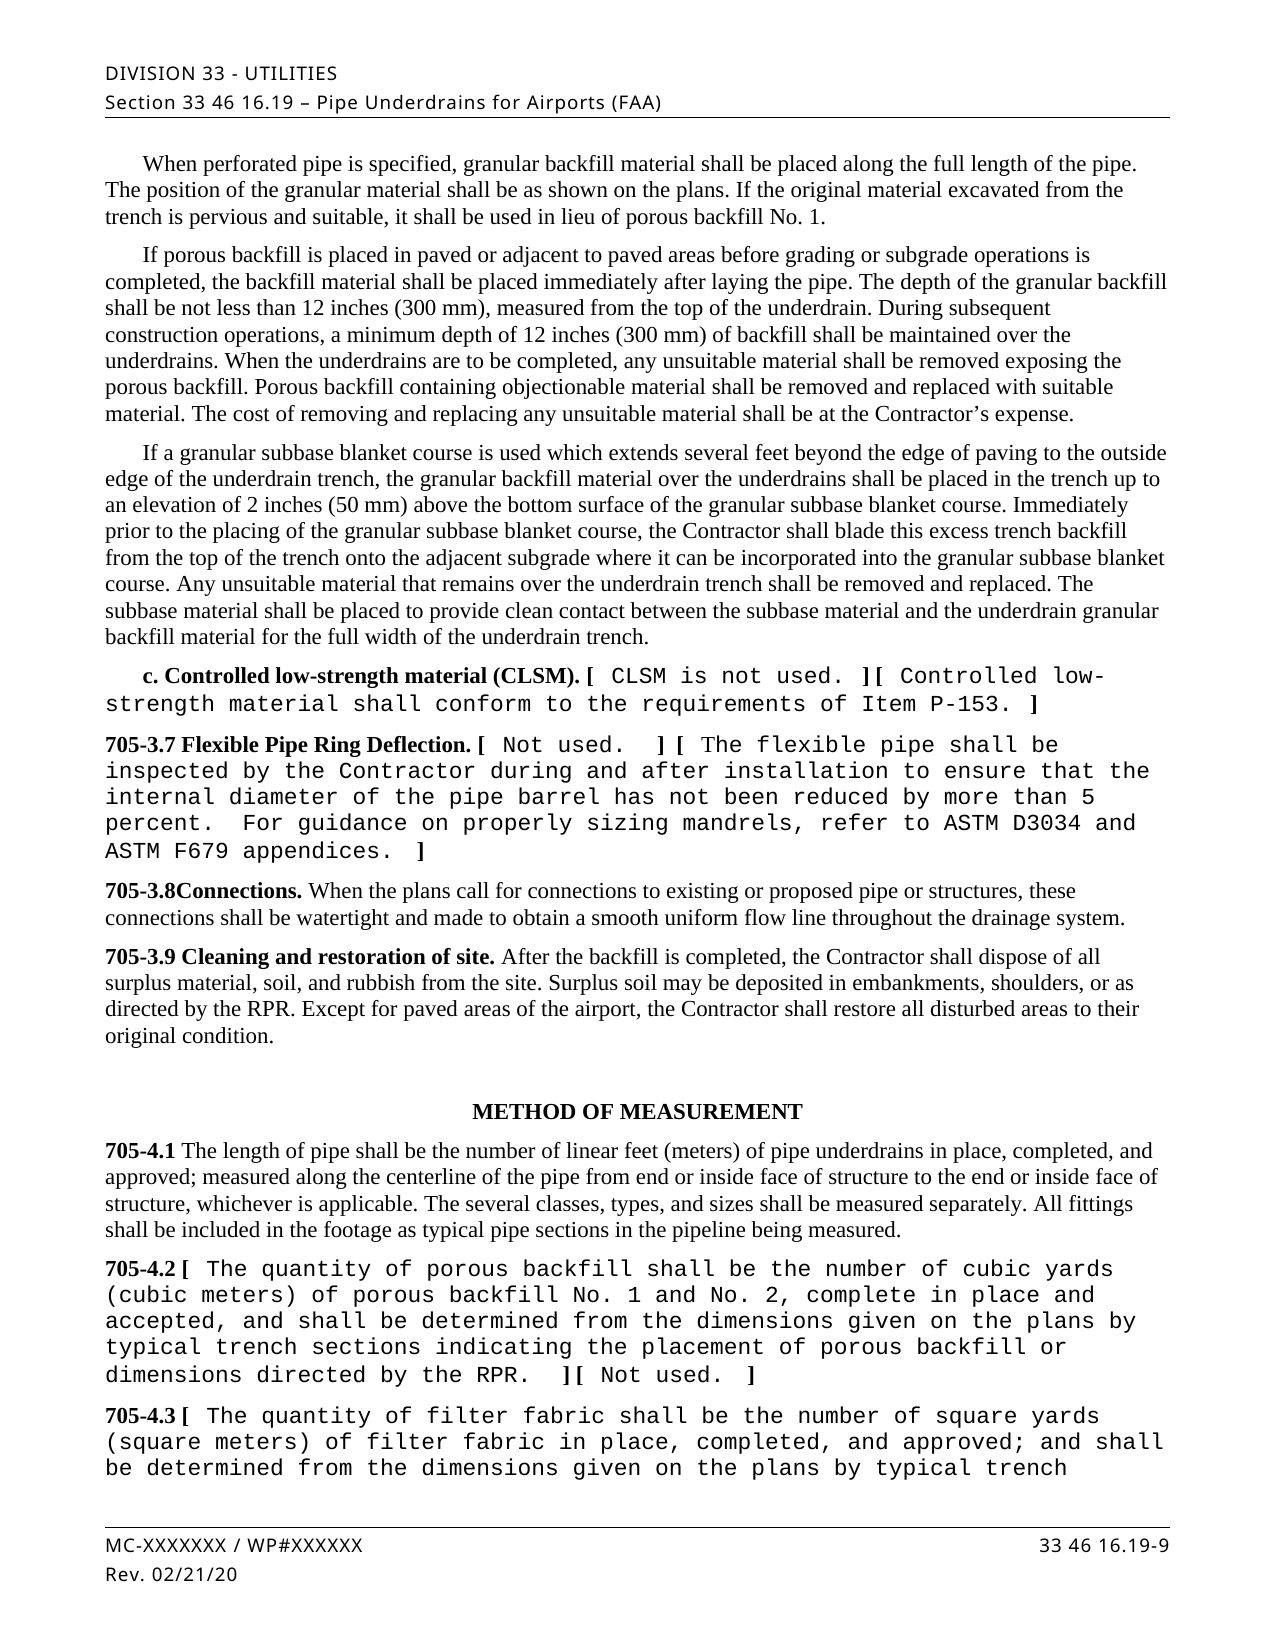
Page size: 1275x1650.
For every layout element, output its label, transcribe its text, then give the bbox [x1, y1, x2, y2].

text 705-3.8Connections. When the plans call for connections to existing or proposed pipe or structures, these connections shall be watertight and made to obtain a smooth uniform flow line throughout the drainage system. [105, 878, 1170, 930]
text 705-3.7 Flexible Pipe Ring Deflection. [ Not used. ] [ The flexible pipe shall be inspected by the Contractor during and after installation to ensure that the internal diameter of the pipe barrel has not been reduced by more than 5 percent. For guidance on properly sizing mandrels, refer to ASTM D3034 and ASTM F679 appendices. ] [105, 731, 1170, 865]
text c. Controlled low-strength material (CLSM). [ CLSM is not used. ] [ Controlled low-strength material shall conform to the requirements of Item P-153. ] [105, 662, 1170, 718]
text If porous backfill is placed in paved or adjacent to paved areas before grading or subgrade operations is completed, the backfill material shall be placed immediately after laying the pipe. The depth of the granular backfill shall be not less than 12 inches (300 mm), measured from the top of the underdrain. During subsequent construction operations, a minimum depth of 12 inches (300 mm) of backfill shall be maintained over the underdrains. When the underdrains are to be completed, any unsuitable material shall be removed exposing the porous backfill. Porous backfill containing objectionable material shall be removed and replaced with suitable material. The cost of removing and replacing any unsuitable material shall be at the Contractor’s expense. [105, 242, 1170, 426]
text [105, 1402, 1170, 1482]
text When perforated pipe is specified, granular backfill material shall be placed along the full length of the pipe. The position of the granular material shall be as shown on the plans. If the original material excavated from the trench is pervious and suitable, it shall be used in lieu of porous backfill No. 1. [105, 150, 1170, 229]
text 705-4.2 [ The quantity of porous backfill shall be the number of cubic yards (cubic meters) of porous backfill No. 1 and No. 2, complete in place and accepted, and shall be determined from the dimensions given on the plans by typical trench sections indicating the placement of porous backfill or dimensions directed by the RPR. ] [ Not used. ] [105, 1255, 1170, 1389]
text METHOD OF MEASUREMENT [105, 1098, 1170, 1124]
text 705-3.9 Cleaning and restoration of site. After the backfill is completed, the Contractor shall dispose of all surplus material, soil, and rubbish from the site. Surplus soil may be deposited in embankments, shoulders, or as directed by the RPR. Except for paved areas of the airport, the Contractor shall restore all disturbed areas to their original condition. [105, 943, 1170, 1048]
text If a granular subbase blanket course is used which extends several feet beyond the edge of paving to the outside edge of the underdrain trench, the granular backfill material over the underdrains shall be placed in the trench up to an elevation of 2 inches (50 mm) above the bottom surface of the granular subbase blanket course. Immediately prior to the placing of the granular subbase blanket course, the Contractor shall blade this excess trench backfill from the top of the trench onto the adjacent subgrade where it can be incorporated into the granular subbase blanket course. Any unsuitable material that remains over the underdrain trench shall be removed and replaced. The subbase material shall be placed to provide clean contact between the subbase material and the underdrain granular backfill material for the full width of the underdrain trench. [105, 438, 1170, 649]
text 705-4.1 The length of pipe shall be the number of linear feet (meters) of pipe underdrains in place, completed, and approved; measured along the centerline of the pipe from end or inside face of structure to the end or inside face of structure, whichever is applicable. The several classes, types, and sizes shall be measured separately. All fittings shall be included in the footage as typical pipe sections in the pipeline being measured. [105, 1137, 1170, 1242]
